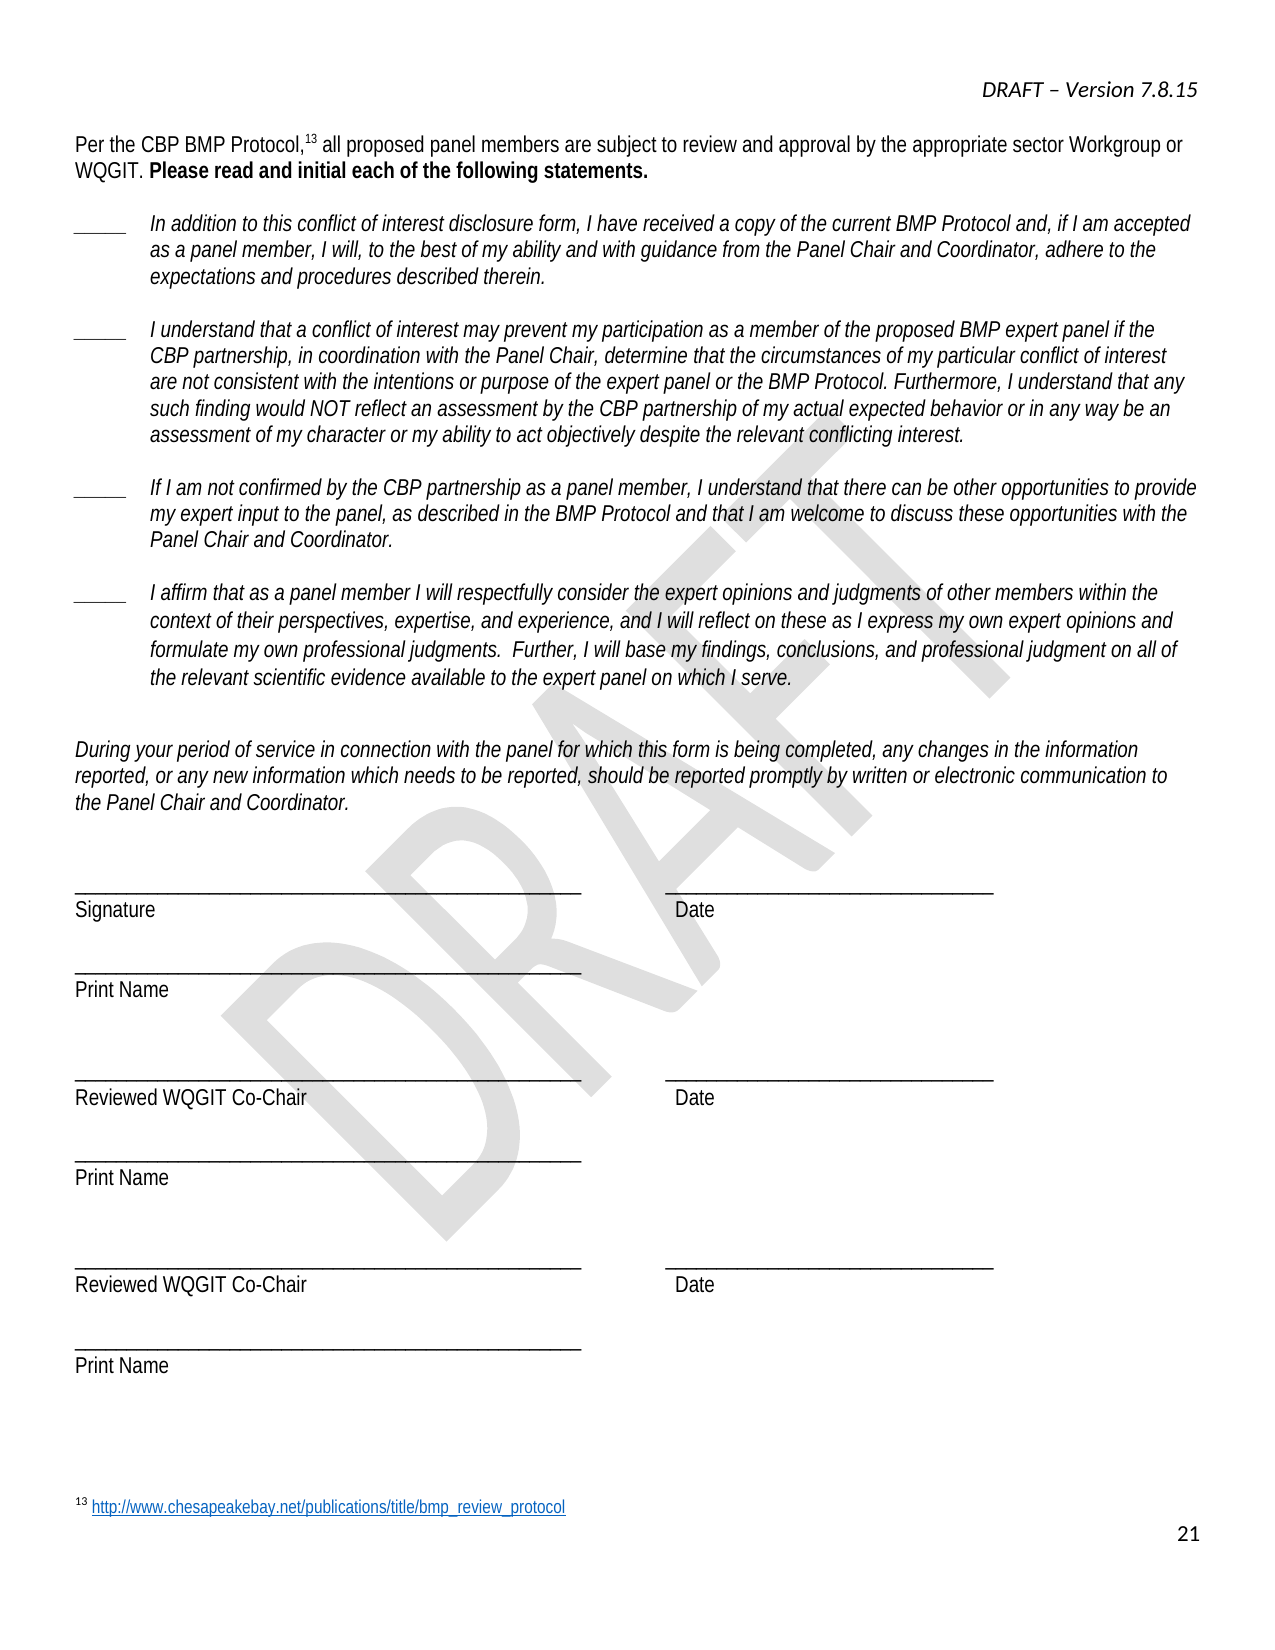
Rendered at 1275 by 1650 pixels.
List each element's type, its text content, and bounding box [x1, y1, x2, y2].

text Reviewed WQGIT Co-Chair Date [75, 1083, 1200, 1110]
text _____ If I am not confirmed by the CBP partnership as a panel member, I understand that there can be other opportunities to provide my expert input to the panel, as described in the BMP Protocol and that I am welcome to discuss these opportunities with the Panel Chair and Coordinator. [75, 474, 1200, 553]
text Per the CBP BMP Protocol, all proposed panel members are subject to review and approval by the appropriate sector Workgroup or WQGIT. Please read and initial each of the following statements. [75, 131, 1200, 184]
text Print Name [75, 976, 1200, 1003]
text _____ In addition to this conflict of interest disclosure form, I have received a copy of the current BMP Protocol and, if I am accepted as a panel member, I will, to the best of my ability and with guidance from the Panel Chair and Coordinator, adhere to the expectations and procedures described therein. [75, 210, 1200, 289]
text Print Name [75, 1164, 1200, 1191]
text Reviewed WQGIT Co-Chair Date [75, 1271, 1200, 1298]
text _____ I affirm that as a panel member I will respectfully consider the expert opinions and judgments of other members within the context of their perspectives, expertise, and experience, and I will reflect on these as I express my own expert opinions and formulate my own professional judgments. Further, I will base my findings, conclusions, and professional judgment on all of the relevant scientific evidence available to the expert panel on which I serve. [75, 579, 1200, 691]
text Print Name [75, 1352, 1200, 1378]
text During your period of service in connection with the panel for which this form is being completed, any changes in the information reported, or any new information which needs to be reported, should be reported promptly by written or electronic communication to the Panel Chair and Coordinator. [75, 736, 1200, 815]
text _____ I understand that a conflict of interest may prevent my participation as a member of the proposed BMP expert panel if the CBP partnership, in coordination with the Panel Chair, determine that the circumstances of my particular conflict of interest are not consistent with the intentions or purpose of the expert panel or the BMP Protocol. Furthermore, I understand that any such finding would NOT reflect an assessment by the CBP partnership of my actual expected behavior or in any way be an assessment of my character or my ability to act objectively despite the relevant conflicting interest. [75, 316, 1200, 447]
text Signature Date [75, 896, 1200, 922]
